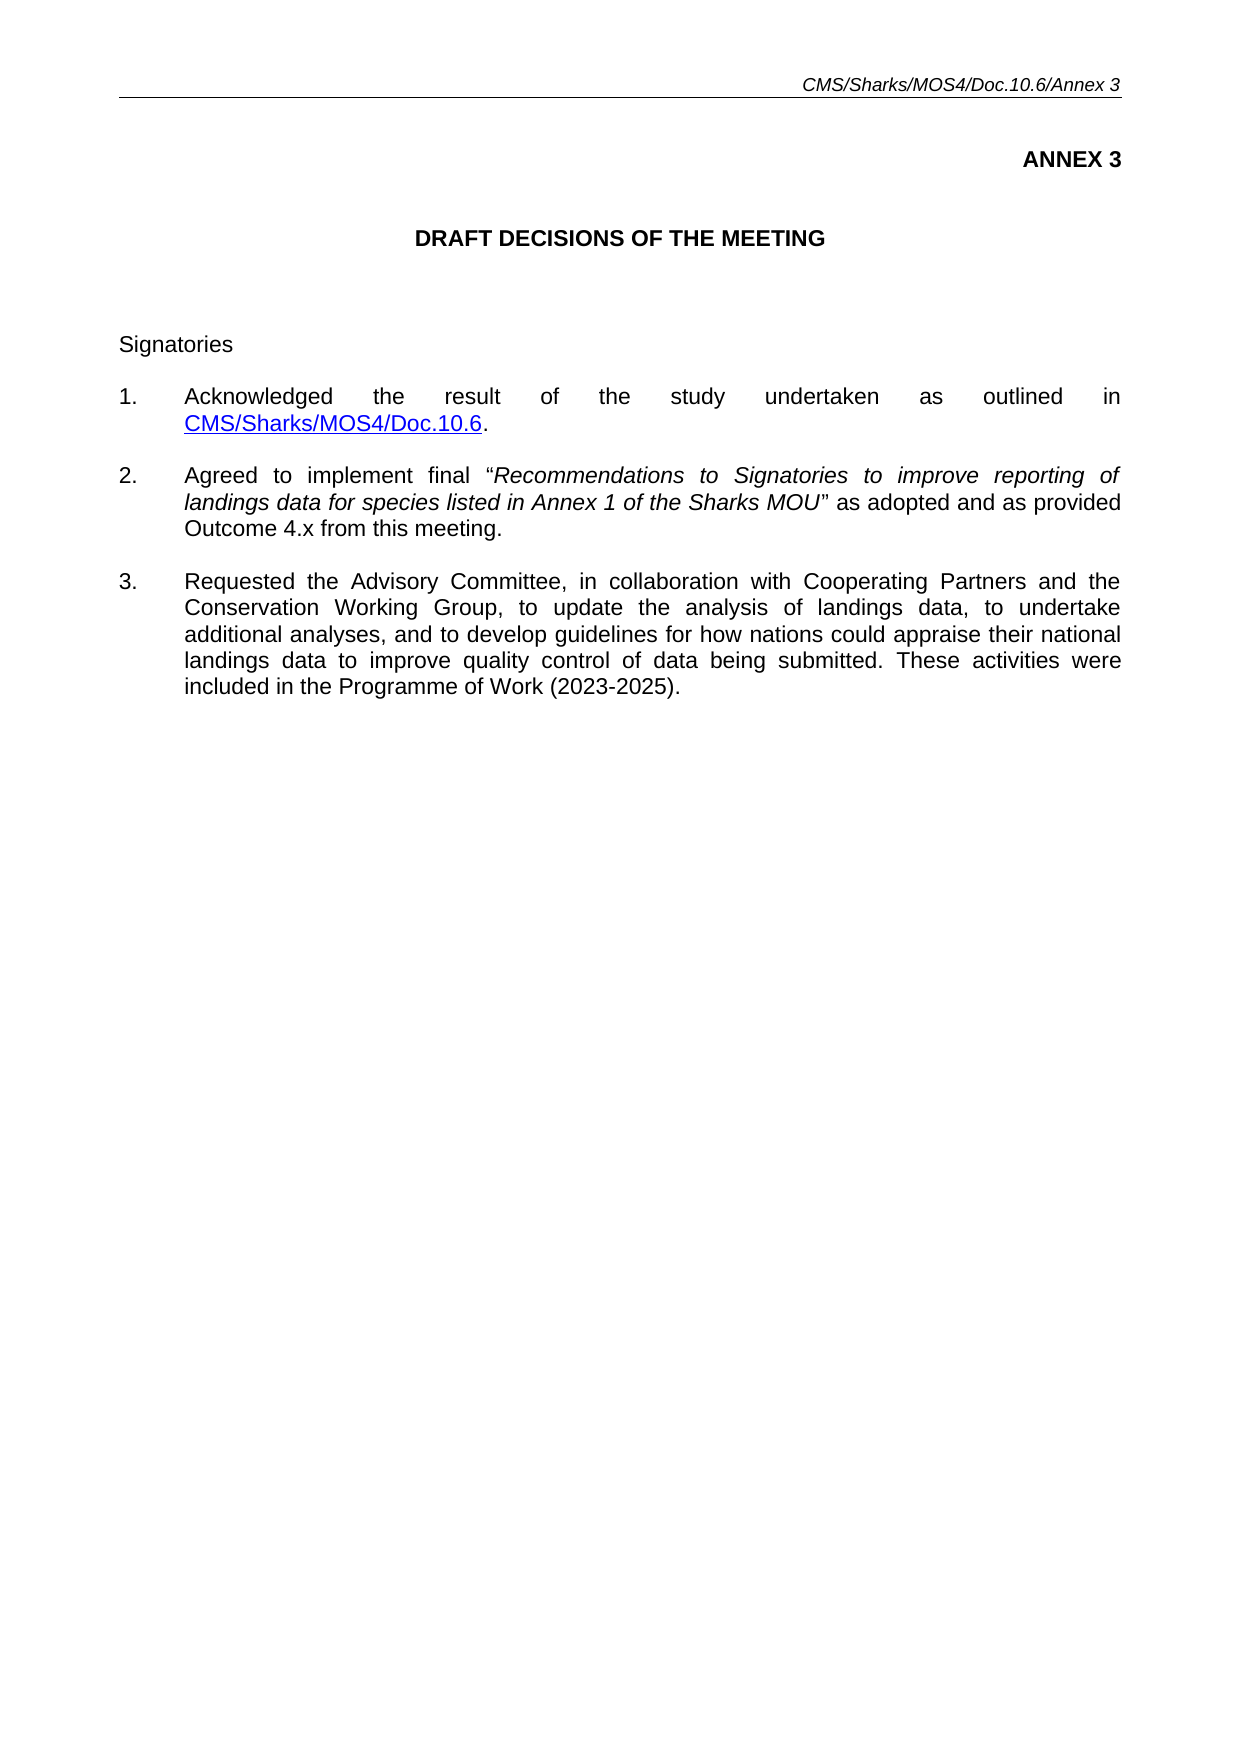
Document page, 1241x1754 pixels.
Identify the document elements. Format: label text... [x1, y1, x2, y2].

list Requested the Advisory Committee, in collaboration with Cooperating Partners and the Conservation Working Group, to update the analysis of landings data, to undertake additional analyses, and to develop guidelines for how nations could appraise their national landings data to improve quality control of data being submitted. These activities were included in the Programme of Work (2023-2025). [118, 568, 1122, 699]
list Acknowledged the result of the study undertaken as outlined in CMS/Sharks/MOS4/Doc.10.6. [118, 383, 1122, 436]
text Signatories [118, 331, 1122, 357]
text DRAFT DECISIONS OF THE MEETING [118, 225, 1122, 252]
list Agreed to implement final “Recommendations to Signatories to improve reporting of landings data for species listed in Annex 1 of the Sharks MOU” as adopted and as provided Outcome 4.x from this meeting. [118, 462, 1122, 541]
text ANNEX 3 [118, 146, 1122, 172]
